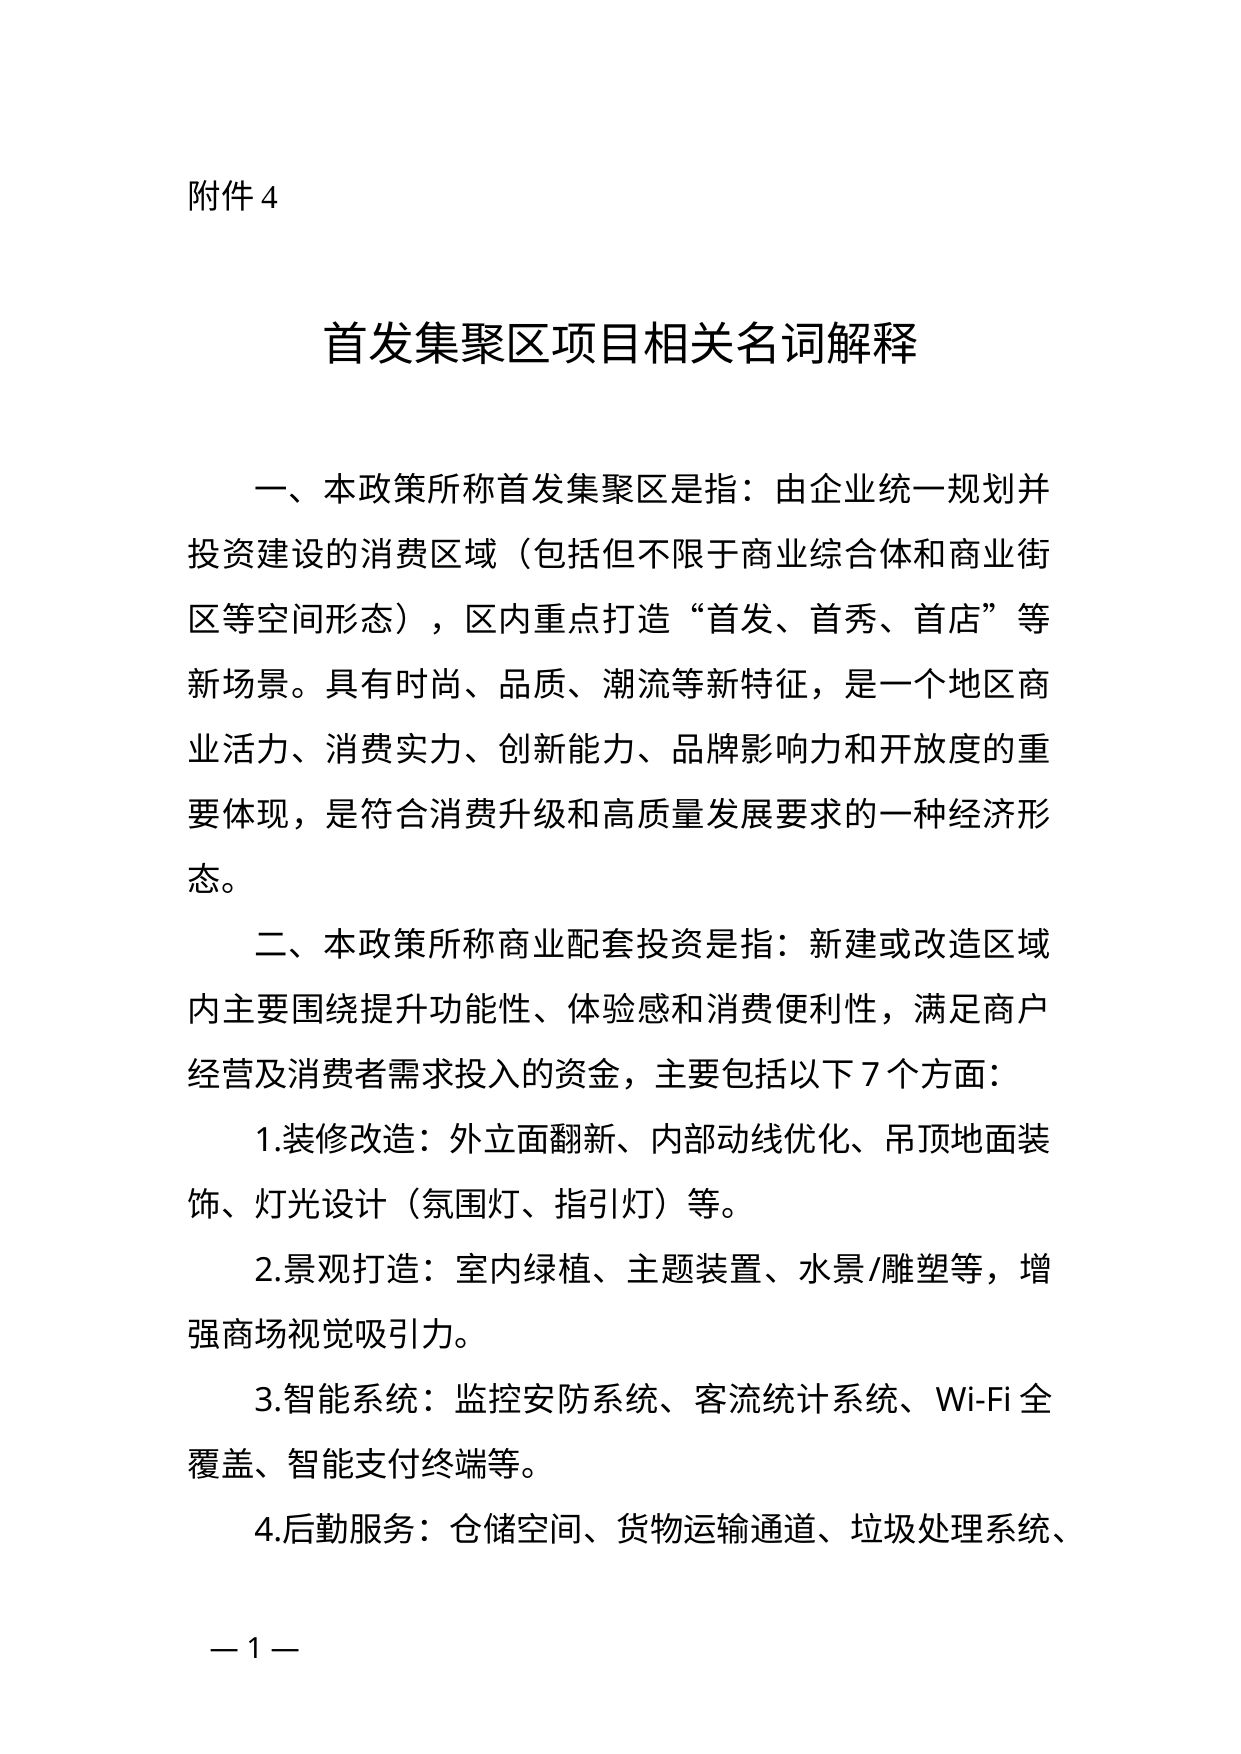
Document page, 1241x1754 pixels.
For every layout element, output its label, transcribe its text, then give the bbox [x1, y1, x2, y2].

text 附件4 [187, 162, 1053, 227]
text 1.装修改造：外立面翻新、内部动线优化、吊顶地面装饰、灯光设计（氛围灯、指引灯）等。 [187, 1104, 1053, 1234]
text 二、本政策所称商业配套投资是指：新建或改造区域内主要围绕提升功能性、体验感和消费便利性，满足商户经营及消费者需求投入的资金，主要包括以下7个方面： [187, 909, 1053, 1104]
text 3.智能系统：监控安防系统、客流统计系统、Wi-Fi全覆盖、智能支付终端等。 [187, 1364, 1053, 1494]
text 首发集聚区项目相关名词解释 [187, 292, 1053, 389]
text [187, 1494, 1053, 1559]
text 一、本政策所称首发集聚区是指：由企业统一规划并投资建设的消费区域（包括但不限于商业综合体和商业街区等空间形态），区内重点打造“首发、首秀、首店”等新场景。具有时尚、品质、潮流等新特征，是一个地区商业活力、消费实力、创新能力、品牌影响力和开放度的重要体现，是符合消费升级和高质量发展要求的一种经济形态。 [187, 454, 1053, 909]
text 2.景观打造：室内绿植、主题装置、水景/雕塑等，增强商场视觉吸引力。 [187, 1234, 1053, 1364]
